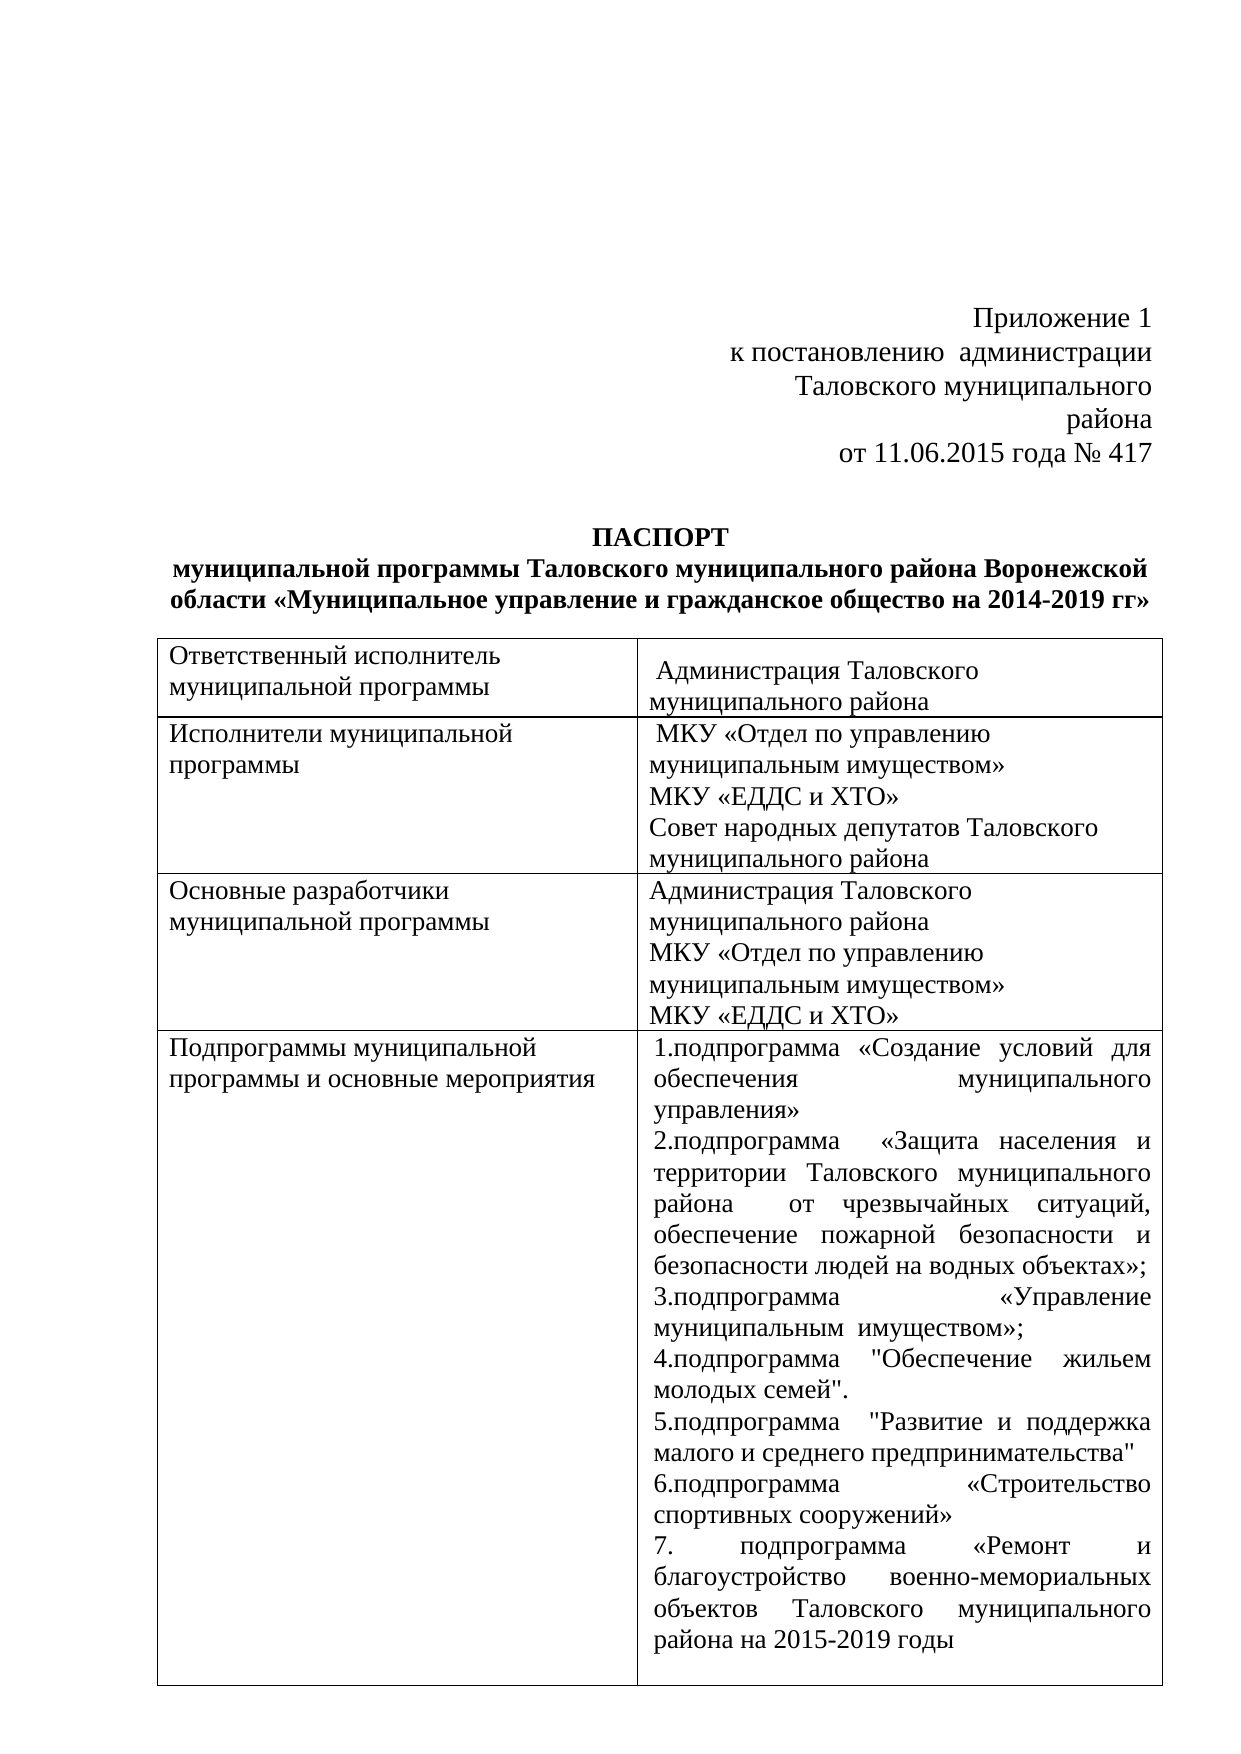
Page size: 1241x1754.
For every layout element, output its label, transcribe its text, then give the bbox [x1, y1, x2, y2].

table_cell Администрация Таловского муниципального района [638, 639, 1162, 716]
table_cell Основные разработчики муниципальной программы [158, 874, 637, 1030]
text Приложение 1 [169, 301, 1152, 334]
table_cell Администрация Таловского муниципального района МКУ «Отдел по управлению муниципальным имуществом» МКУ «ЕДДС и ХТО» [638, 874, 1162, 1030]
table_header ПАСПОРТ муниципальной программы Таловского муниципального района Воронежской области «Муниципальное управление и гражданское общество на 2014-2019 гг» [158, 497, 1163, 638]
table_cell Подпрограммы муниципальной программы и основные мероприятия [158, 1031, 637, 1685]
text к постановлению администрации [169, 334, 1152, 368]
text Таловского муниципального района от 11.06.2015 года № 417 [169, 368, 1152, 468]
table_cell Исполнители муниципальной программы [158, 718, 637, 873]
table_cell 1.подпрограмма «Создание условий для обеспечения муниципального управления» 2.подпрограмма «Защита населения и территории Таловского муниципального района от чрезвычайных ситуаций, обеспечение пожарной безопасности и безопасности людей на водных объектах»; 3.подпрограмма «Управление муниципальным имуществом»; 4.подпрограмма "Обеспечение жильем молодых семей". 5.подпрограмма "Развитие и поддержка малого и среднего предпринимательства" 6.подпрограмма «Строительство спортивных сооружений» 7. подпрограмма «Ремонт и благоустройство военно-мемориальных объектов Таловского муниципального района на 2015-2019 годы [638, 1031, 1162, 1685]
table_cell МКУ «Отдел по управлению муниципальным имуществом» МКУ «ЕДДС и ХТО» Совет народных депутатов Таловского муниципального района [638, 718, 1162, 873]
table_cell Ответственный исполнитель муниципальной программы [158, 639, 637, 716]
